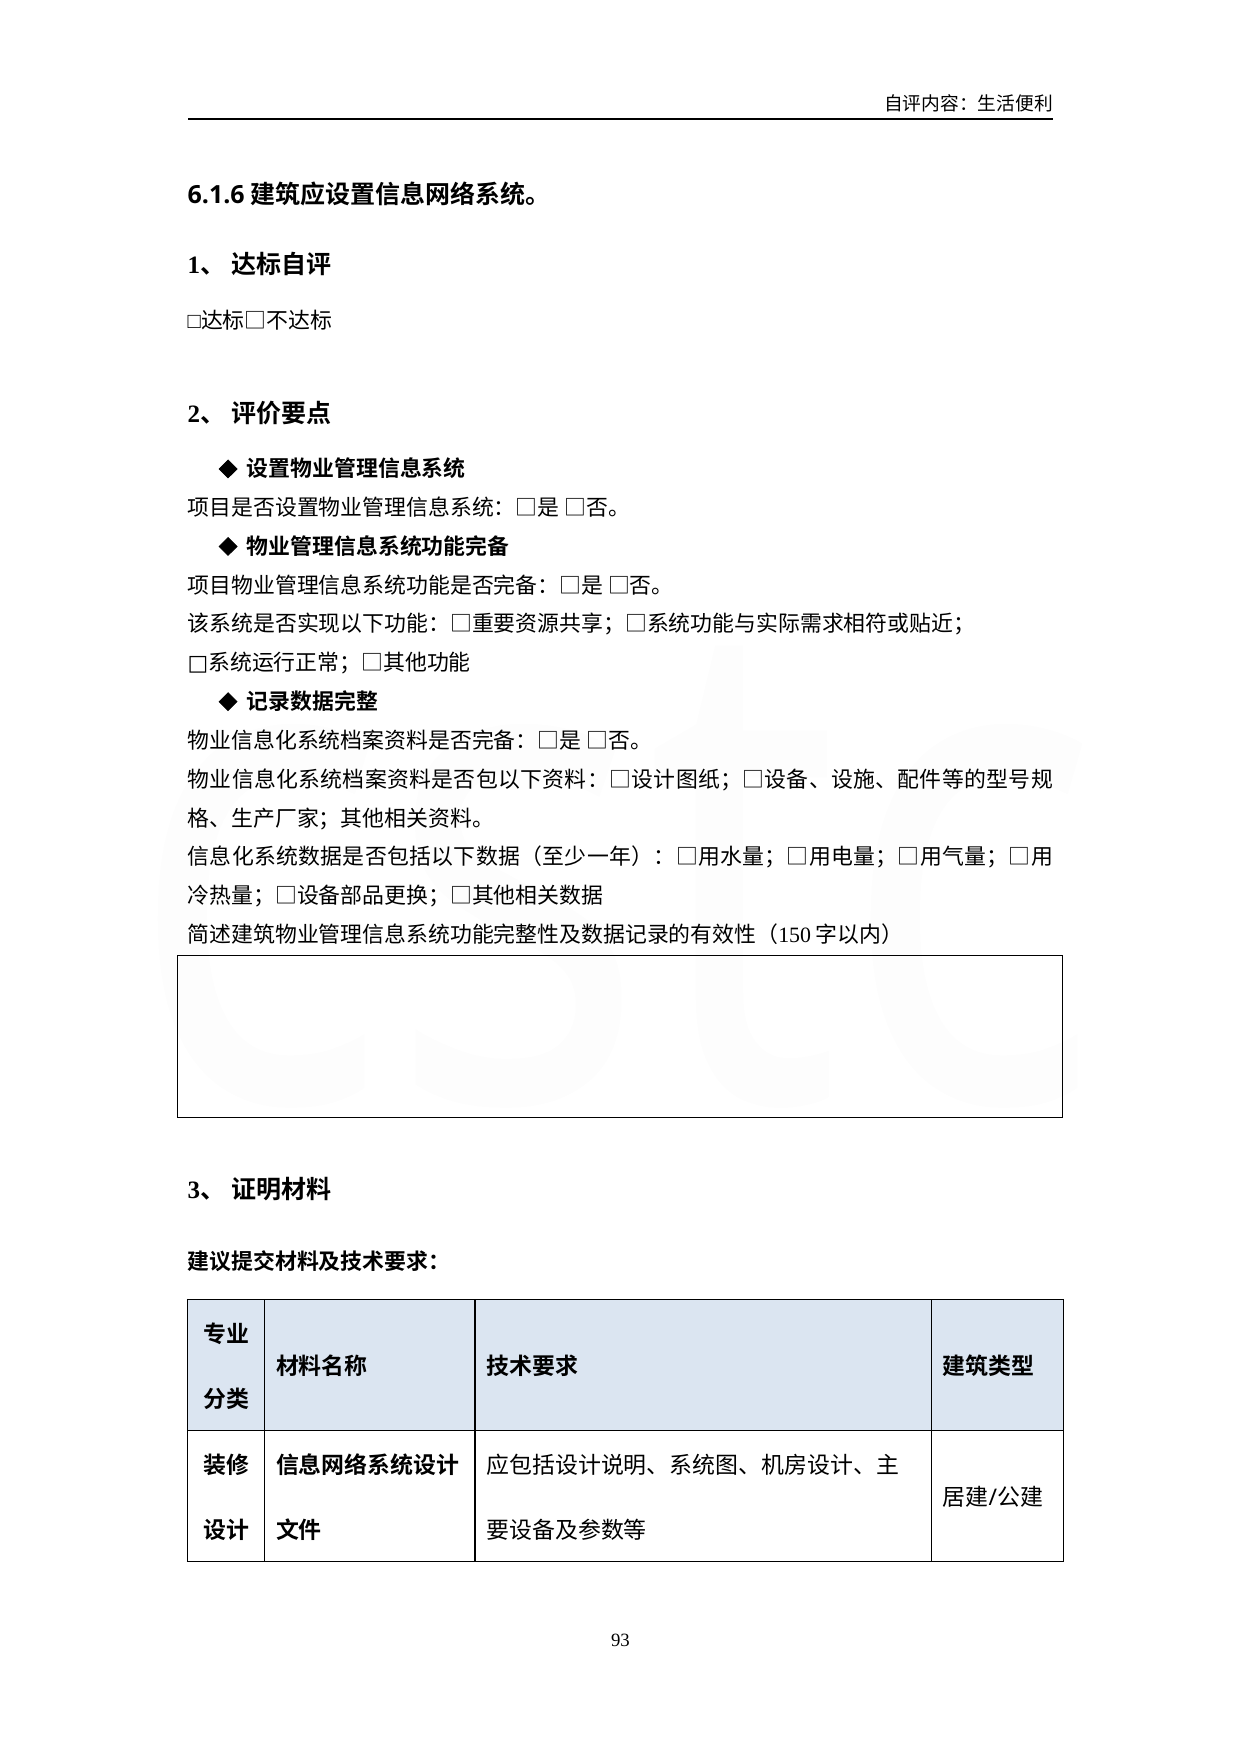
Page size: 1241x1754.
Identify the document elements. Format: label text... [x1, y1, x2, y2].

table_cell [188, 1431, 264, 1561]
list 评价要点 [187, 379, 1053, 444]
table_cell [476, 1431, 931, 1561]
text 物业信息化系统档案资料是否包以下资料：□设计图纸；□设备、设施、配件等的型号规格、生产厂家；其他相关资料。 [187, 761, 1053, 833]
subtitle 6.1.6建筑应设置信息网络系统。 [187, 174, 1053, 211]
list 记录数据完整 [217, 684, 1053, 716]
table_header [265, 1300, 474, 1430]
list 设置物业管理信息系统 [217, 451, 1053, 483]
list 达标自评 [187, 230, 1053, 295]
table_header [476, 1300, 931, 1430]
text 项目是否设置物业管理信息系统：□是 □否。 [187, 490, 1053, 522]
text □系统运行正常；□其他功能 [187, 645, 1053, 677]
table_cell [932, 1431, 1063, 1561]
list 物业管理信息系统功能完备 [217, 528, 1053, 561]
text 该系统是否实现以下功能：□重要资源共享；□系统功能与实际需求相符或贴近； [187, 606, 1053, 638]
text 信息化系统数据是否包括以下数据（至少一年）：□用水量；□用电量；□用气量；□用冷热量；□设备部品更换；□其他相关数据 [187, 839, 1053, 910]
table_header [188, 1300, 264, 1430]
list 证明材料 [187, 1155, 1053, 1220]
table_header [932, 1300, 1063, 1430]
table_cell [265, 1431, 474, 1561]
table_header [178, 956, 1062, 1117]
text 简述建筑物业管理信息系统功能完整性及数据记录的有效性（150字以内） [187, 917, 1053, 949]
text 项目物业管理信息系统功能是否完备：□是 □否。 [187, 567, 1053, 600]
text 建议提交材料及技术要求： [187, 1244, 1053, 1276]
text 物业信息化系统档案资料是否完备：□是 □否。 [187, 722, 1053, 755]
text □达标□不达标 [187, 303, 1053, 335]
